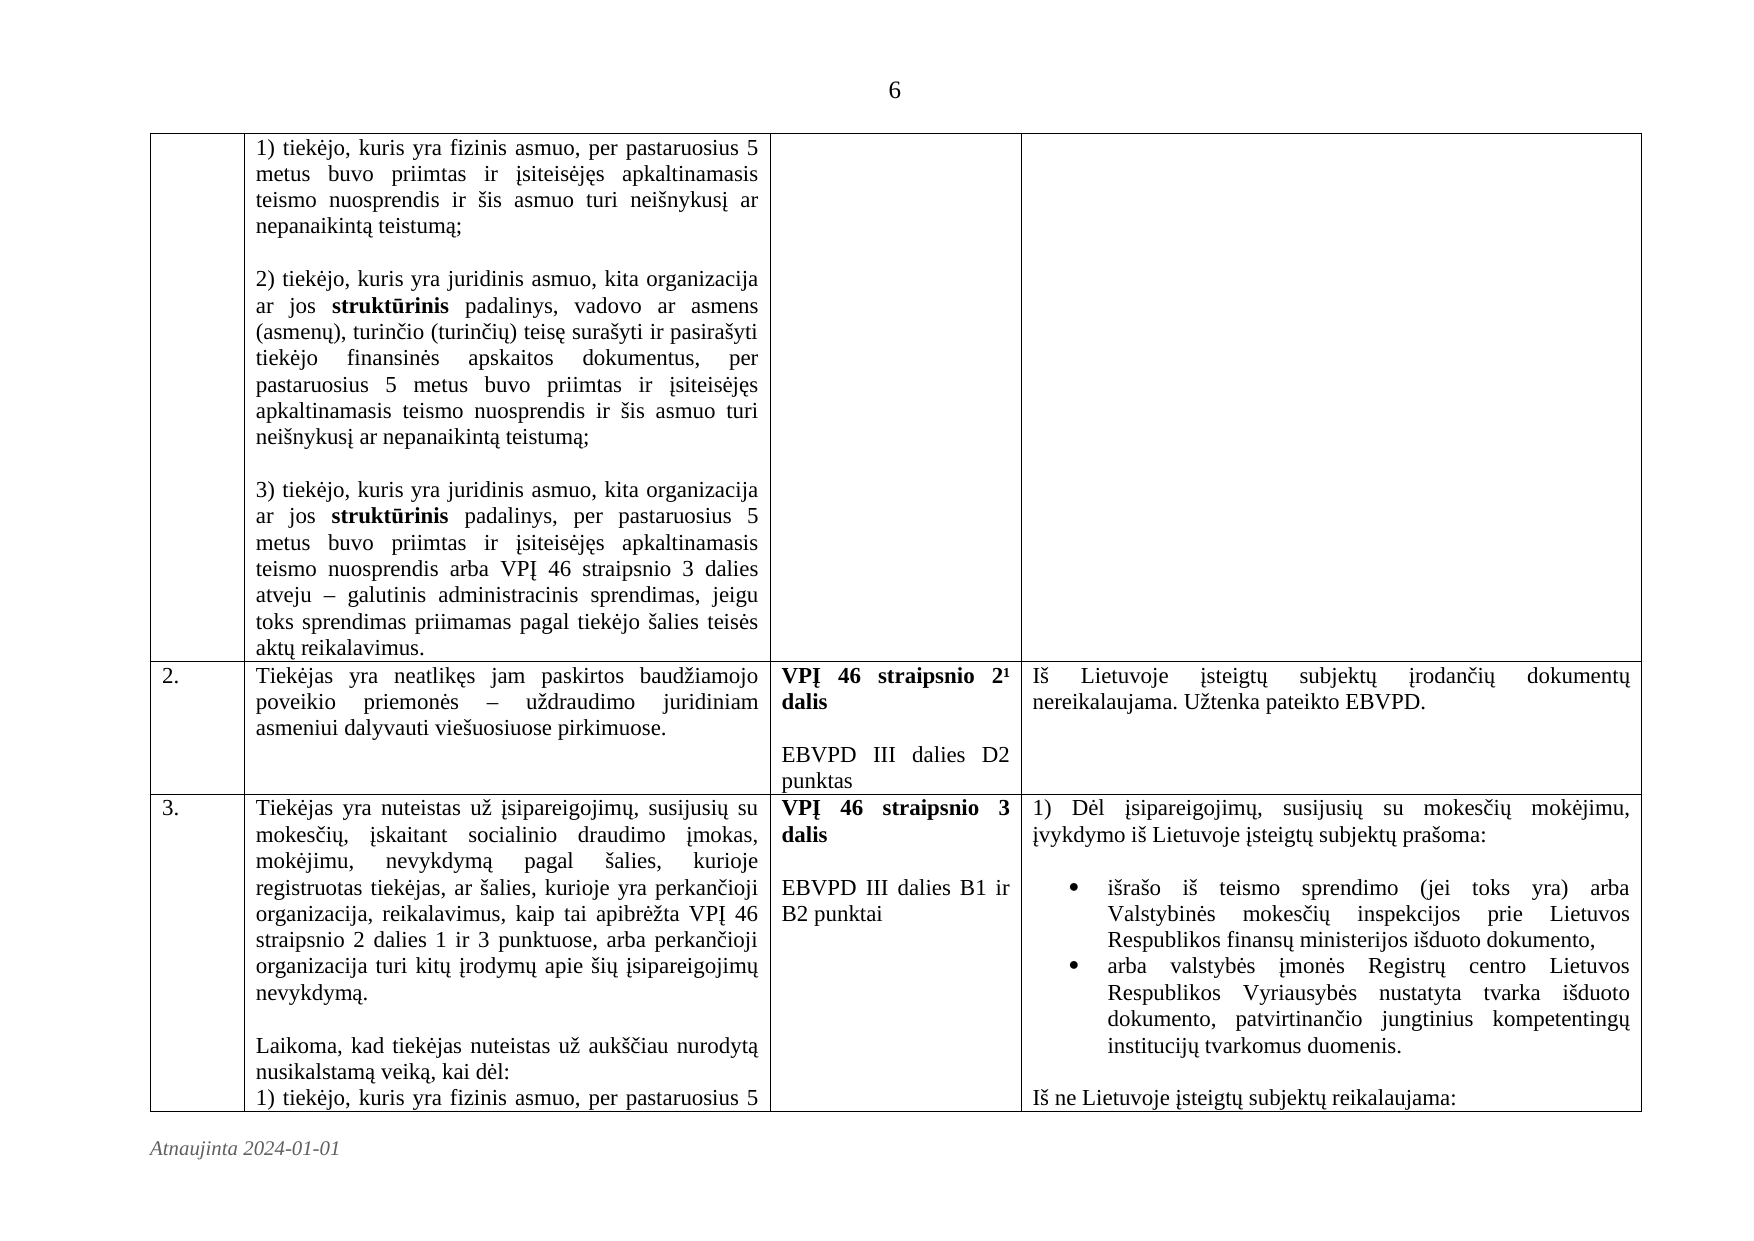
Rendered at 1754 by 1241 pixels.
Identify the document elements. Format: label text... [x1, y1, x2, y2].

table_cell [151, 662, 244, 793]
table_cell VPĮ 46 straipsnio 2¹ dalis EBVPD III dalies D2 punktas [771, 662, 1021, 793]
table_cell [151, 795, 244, 1111]
table_cell [151, 134, 244, 661]
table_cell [245, 795, 770, 1111]
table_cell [245, 134, 770, 661]
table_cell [1022, 134, 1641, 661]
table_cell Iš Lietuvoje įsteigtų subjektų įrodančių dokumentų nereikalaujama. Užtenka pateikto EBVPD. [1022, 662, 1641, 793]
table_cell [771, 795, 1021, 1111]
table_cell Tiekėjas yra neatlikęs jam paskirtos baudžiamojo poveikio priemonės – uždraudimo juridiniam asmeniui dalyvauti viešuosiuose pirkimuose. [245, 662, 770, 793]
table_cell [1022, 795, 1641, 1111]
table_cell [771, 134, 1021, 661]
